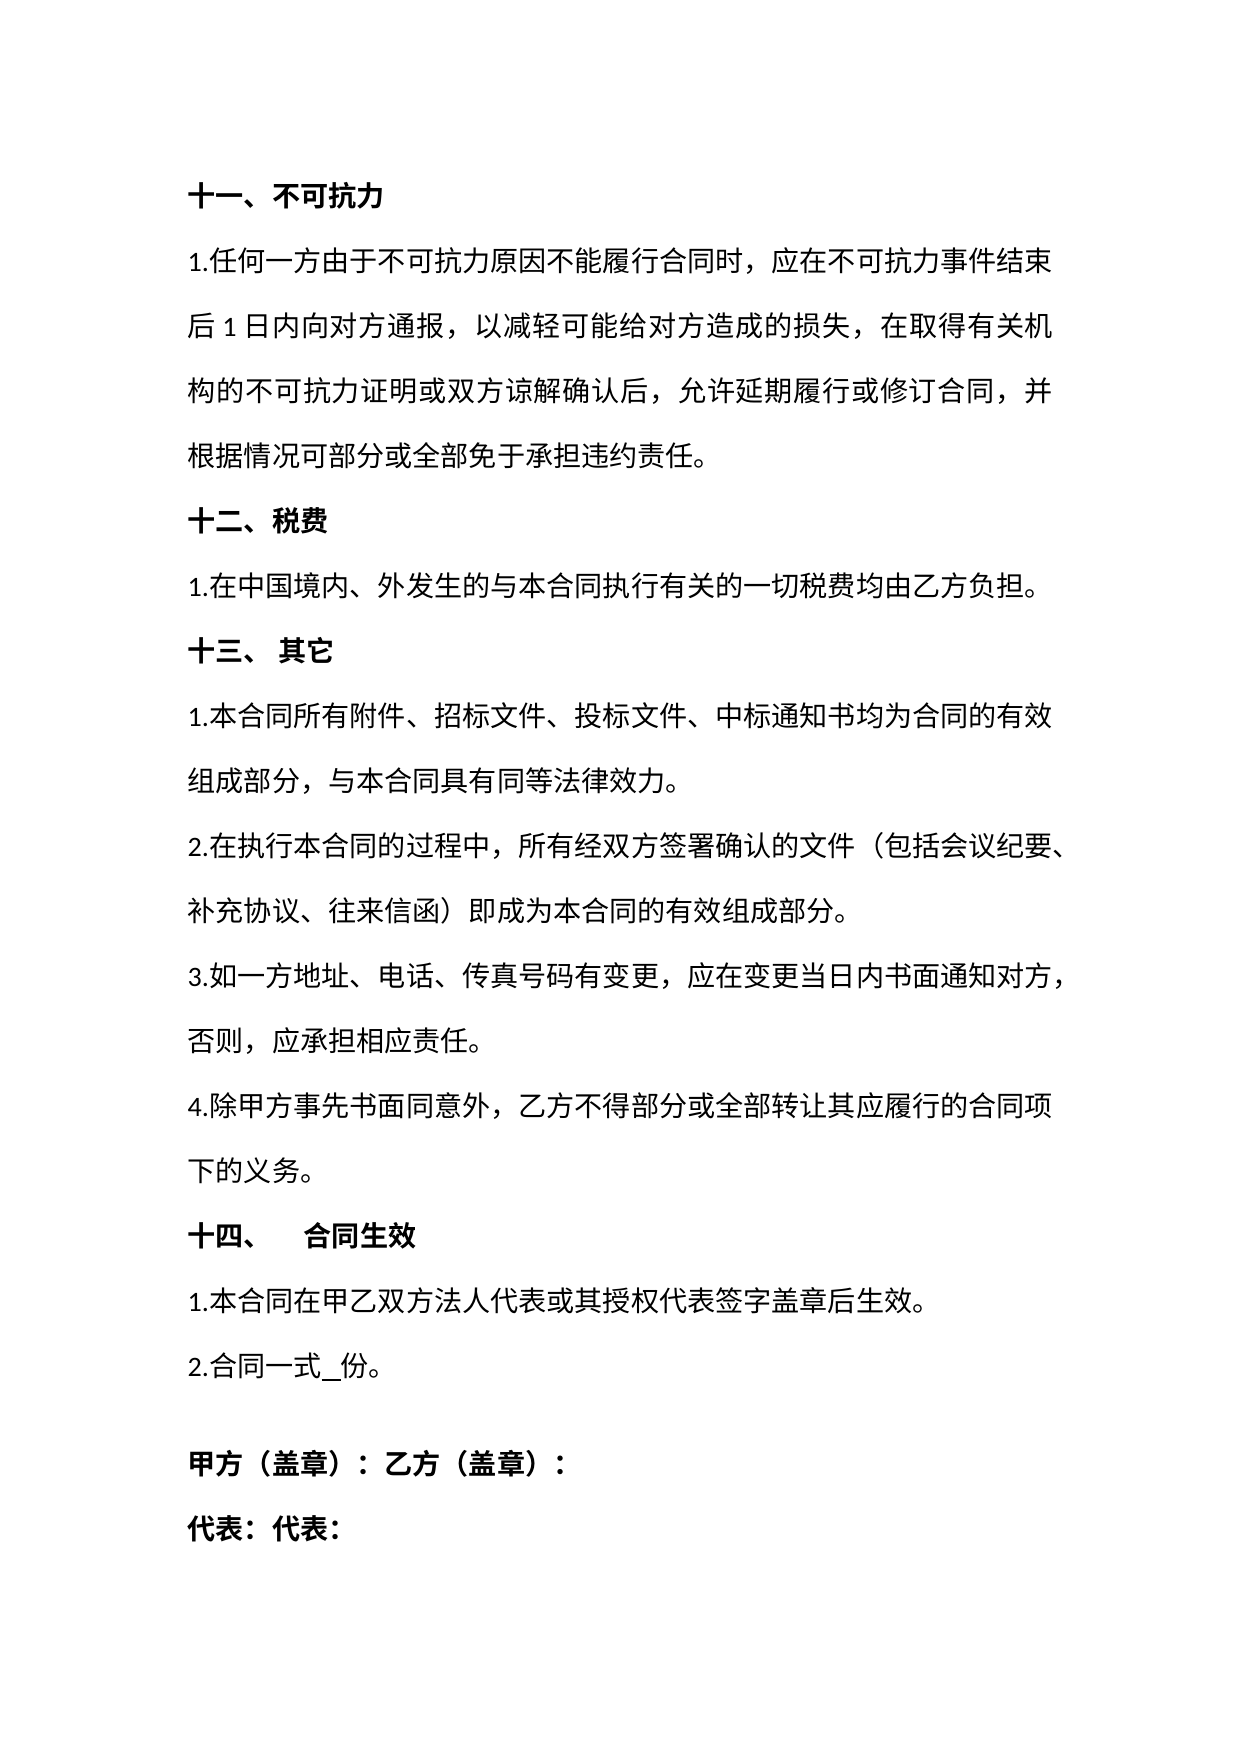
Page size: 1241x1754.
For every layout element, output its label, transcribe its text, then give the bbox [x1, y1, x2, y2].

text 1.在中国境内、外发生的与本合同执行有关的一切税费均由乙方负担。 [187, 552, 1053, 617]
text 十三、 其它 [187, 617, 1053, 682]
text 1.本合同在甲乙双方法人代表或其授权代表签字盖章后生效。 [187, 1267, 1053, 1332]
text 代表：代表： [187, 1494, 1053, 1559]
text 十四、 合同生效 [187, 1202, 1053, 1267]
text 十一、不可抗力 [187, 162, 1053, 227]
text 3.如一方地址、电话、传真号码有变更，应在变更当日内书面通知对方，否则，应承担相应责任。 [187, 942, 1053, 1072]
text 十二、税费 [187, 487, 1053, 552]
text 1.任何一方由于不可抗力原因不能履行合同时，应在不可抗力事件结束后1日内向对方通报，以减轻可能给对方造成的损失，在取得有关机构的不可抗力证明或双方谅解确认后，允许延期履行或修订合同，并根据情况可部分或全部免于承担违约责任。 [187, 227, 1053, 487]
text 1.本合同所有附件、招标文件、投标文件、中标通知书均为合同的有效组成部分，与本合同具有同等法律效力。 [187, 682, 1053, 812]
text 2.合同一式 份。 [187, 1332, 1053, 1397]
text 4.除甲方事先书面同意外，乙方不得部分或全部转让其应履行的合同项下的义务。 [187, 1072, 1053, 1202]
text 2.在执行本合同的过程中，所有经双方签署确认的文件（包括会议纪要、补充协议、往来信函）即成为本合同的有效组成部分。 [187, 812, 1053, 942]
text 甲方（盖章）：乙方（盖章）： [187, 1429, 1053, 1494]
